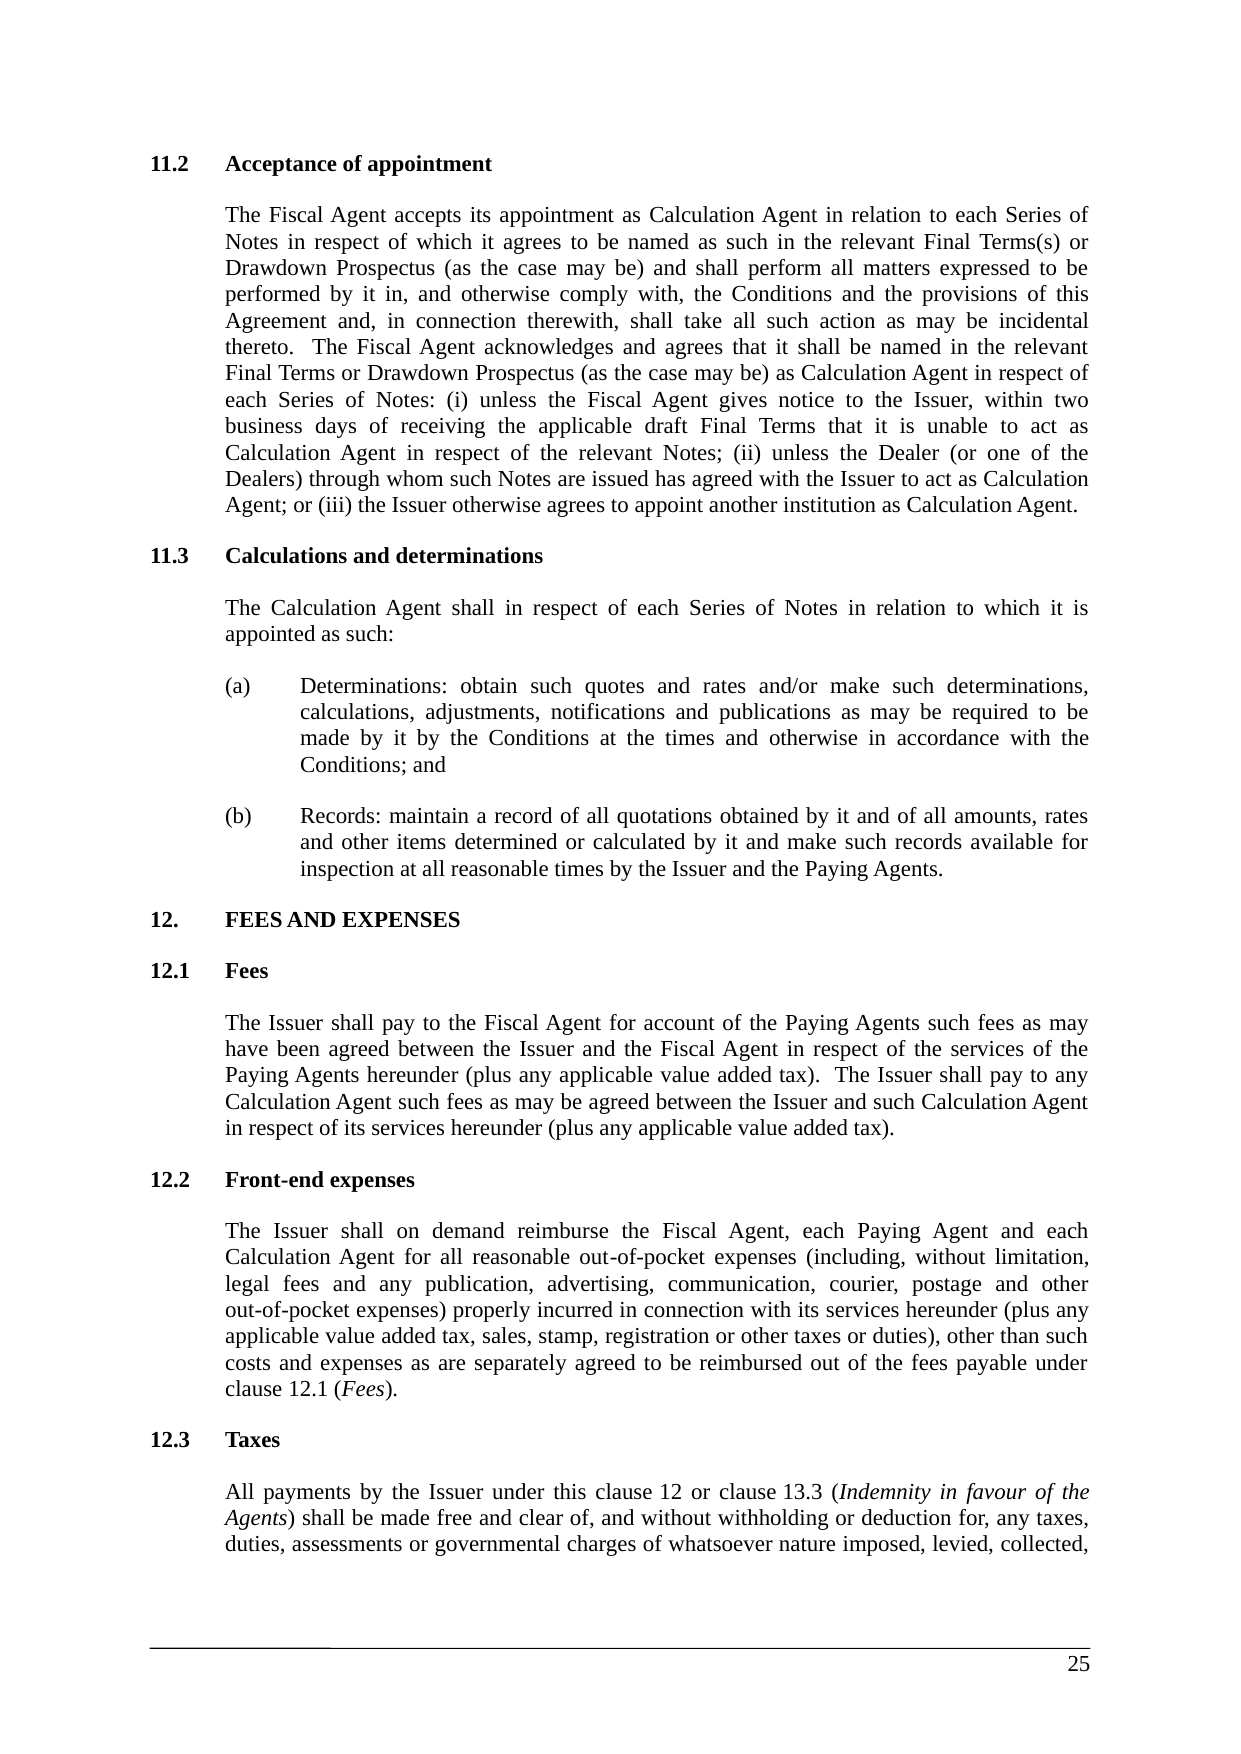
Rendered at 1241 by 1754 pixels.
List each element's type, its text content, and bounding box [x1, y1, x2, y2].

subtitle Front-end expenses [150, 1166, 1090, 1192]
subtitle Acceptance of appointment [150, 150, 1090, 176]
subtitle Taxes [150, 1426, 1090, 1453]
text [225, 1478, 1090, 1557]
text The Issuer shall on demand reimburse the Fiscal Agent, each Paying Agent and each Calculation Agent for all reasonable out-of-pocket expenses (including, without limitation, legal fees and any publication, advertising, communication, courier, postage and other out-of-pocket expenses) properly incurred in connection with its services hereunder (plus any applicable value added tax, sales, stamp, registration or other taxes or duties), other than such costs and expenses as are separately agreed to be reimbursed out of the fees payable under clause 12.1 (Fees). [225, 1217, 1090, 1401]
subtitle Calculations and determinations [150, 543, 1090, 569]
text The Calculation Agent shall in respect of each Series of Notes in relation to which it is appointed as such: [225, 594, 1090, 647]
subtitle Determinations: obtain such quotes and rates and/or make such determinations, calculations, adjustments, notifications and publications as may be required to be made by it by the Conditions at the times and otherwise in accordance with the Conditions; and [225, 672, 1090, 777]
text The Fiscal Agent accepts its appointment as Calculation Agent in relation to each Series of Notes in respect of which it agrees to be named as such in the relevant Final Terms(s) or Drawdown Prospectus (as the case may be) and shall perform all matters expressed to be performed by it in, and otherwise comply with, the Conditions and the provisions of this Agreement and, in connection therewith, shall take all such action as may be incidental thereto. The Fiscal Agent acknowledges and agrees that it shall be named in the relevant Final Terms or Drawdown Prospectus (as the case may be) as Calculation Agent in respect of each Series of Notes: (i) unless the Fiscal Agent gives notice to the Issuer, within two business days of receiving the applicable draft Final Terms that it is unable to act as Calculation Agent in respect of the relevant Notes; (ii) unless the Dealer (or one of the Dealers) through whom such Notes are issued has agreed with the Issuer to act as Calculation Agent; or (iii) the Issuer otherwise agrees to appoint another institution as Calculation Agent. [225, 201, 1090, 518]
text The Issuer shall pay to the Fiscal Agent for account of the Paying Agents such fees as may have been agreed between the Issuer and the Fiscal Agent in respect of the services of the Paying Agents hereunder (plus any applicable value added tax). The Issuer shall pay to any Calculation Agent such fees as may be agreed between the Issuer and such Calculation Agent in respect of its services hereunder (plus any applicable value added tax). [225, 1009, 1090, 1141]
subtitle Fees and Expenses [150, 906, 1090, 932]
subtitle Fees [150, 957, 1090, 984]
subtitle Records: maintain a record of all quotations obtained by it and of all amounts, rates and other items determined or calculated by it and make such records available for inspection at all reasonable times by the Issuer and the Paying Agents. [225, 802, 1090, 881]
